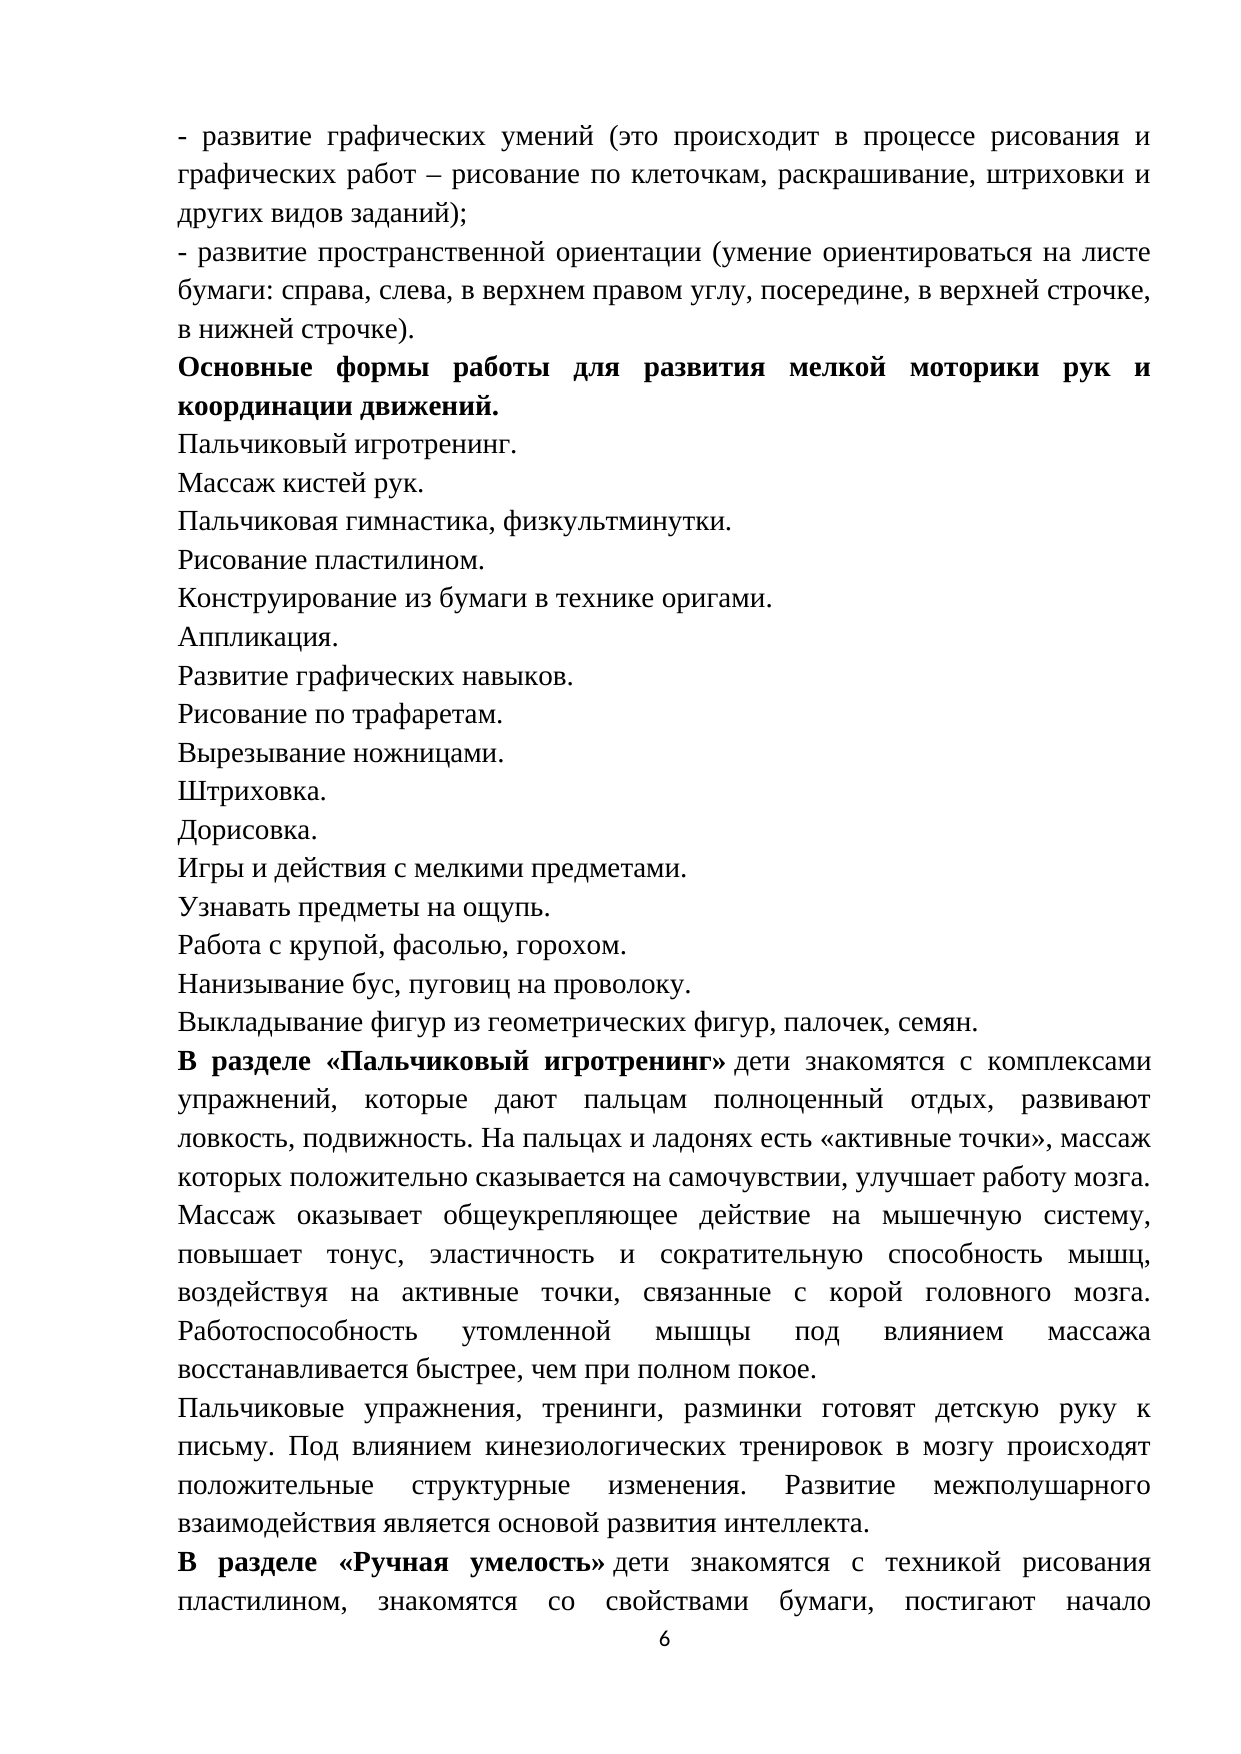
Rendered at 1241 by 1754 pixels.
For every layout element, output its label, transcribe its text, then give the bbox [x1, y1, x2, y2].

text Дорисовка. [177, 812, 1152, 845]
text Пальчиковый игротренинг. [177, 426, 1152, 460]
text Работа с крупой, фасолью, горохом. [177, 927, 1152, 961]
text Развитие графических навыков. [177, 658, 1152, 691]
text Конструирование из бумаги в технике оригами. [177, 581, 1152, 614]
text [177, 1544, 1152, 1616]
text Аппликация. [177, 619, 1152, 653]
text Пальчиковые упражнения, тренинги, разминки готовят детскую руку к письму. Под влиянием кинезиологических тренировок в мозгу происходят положительные структурные изменения. Развитие межполушарного взаимодействия является основой развития интеллекта. [177, 1390, 1152, 1539]
text В разделе «Пальчиковый игротренинг» дети знакомятся с комплексами упражнений, которые дают пальцам полноценный отдых, развивают ловкость, подвижность. На пальцах и ладонях есть «активные точки», массаж которых положительно сказывается на самочувствии, улучшает работу мозга. [177, 1043, 1152, 1192]
text Нанизывание бус, пуговиц на проволоку. [177, 966, 1152, 999]
text Рисование пластилином. [177, 542, 1152, 576]
text Рисование по трафаретам. [177, 696, 1152, 730]
text Штриховка. [177, 773, 1152, 807]
text Основные формы работы для развития мелкой моторики рук и координации движений. [177, 349, 1152, 421]
text Массаж оказывает общеукрепляющее действие на мышечную систему, повышает тонус, эластичность и сократительную способность мышц, воздействуя на активные точки, связанные с корой головного мозга. Работоспособность утомленной мышцы под влиянием массажа восстанавливается быстрее, чем при полном покое. [177, 1197, 1152, 1385]
text Вырезывание ножницами. [177, 735, 1152, 768]
text - развитие пространственной ориентации (умение ориентироваться на листе бумаги: справа, слева, в верхнем правом углу, посередине, в верхней строчке, в нижней строчке). [177, 234, 1152, 344]
text Массаж кистей рук. [177, 465, 1152, 498]
text Пальчиковая гимнастика, физкультминутки. [177, 503, 1152, 537]
text Выкладывание фигур из геометрических фигур, палочек, семян. [177, 1004, 1152, 1038]
text - развитие графических умений (это происходит в процессе рисования и графических работ – рисование по клеточкам, раскрашивание, штриховки и других видов заданий); [177, 118, 1152, 229]
text Игры и действия с мелкими предметами. [177, 850, 1152, 884]
text Узнавать предметы на ощупь. [177, 889, 1152, 922]
